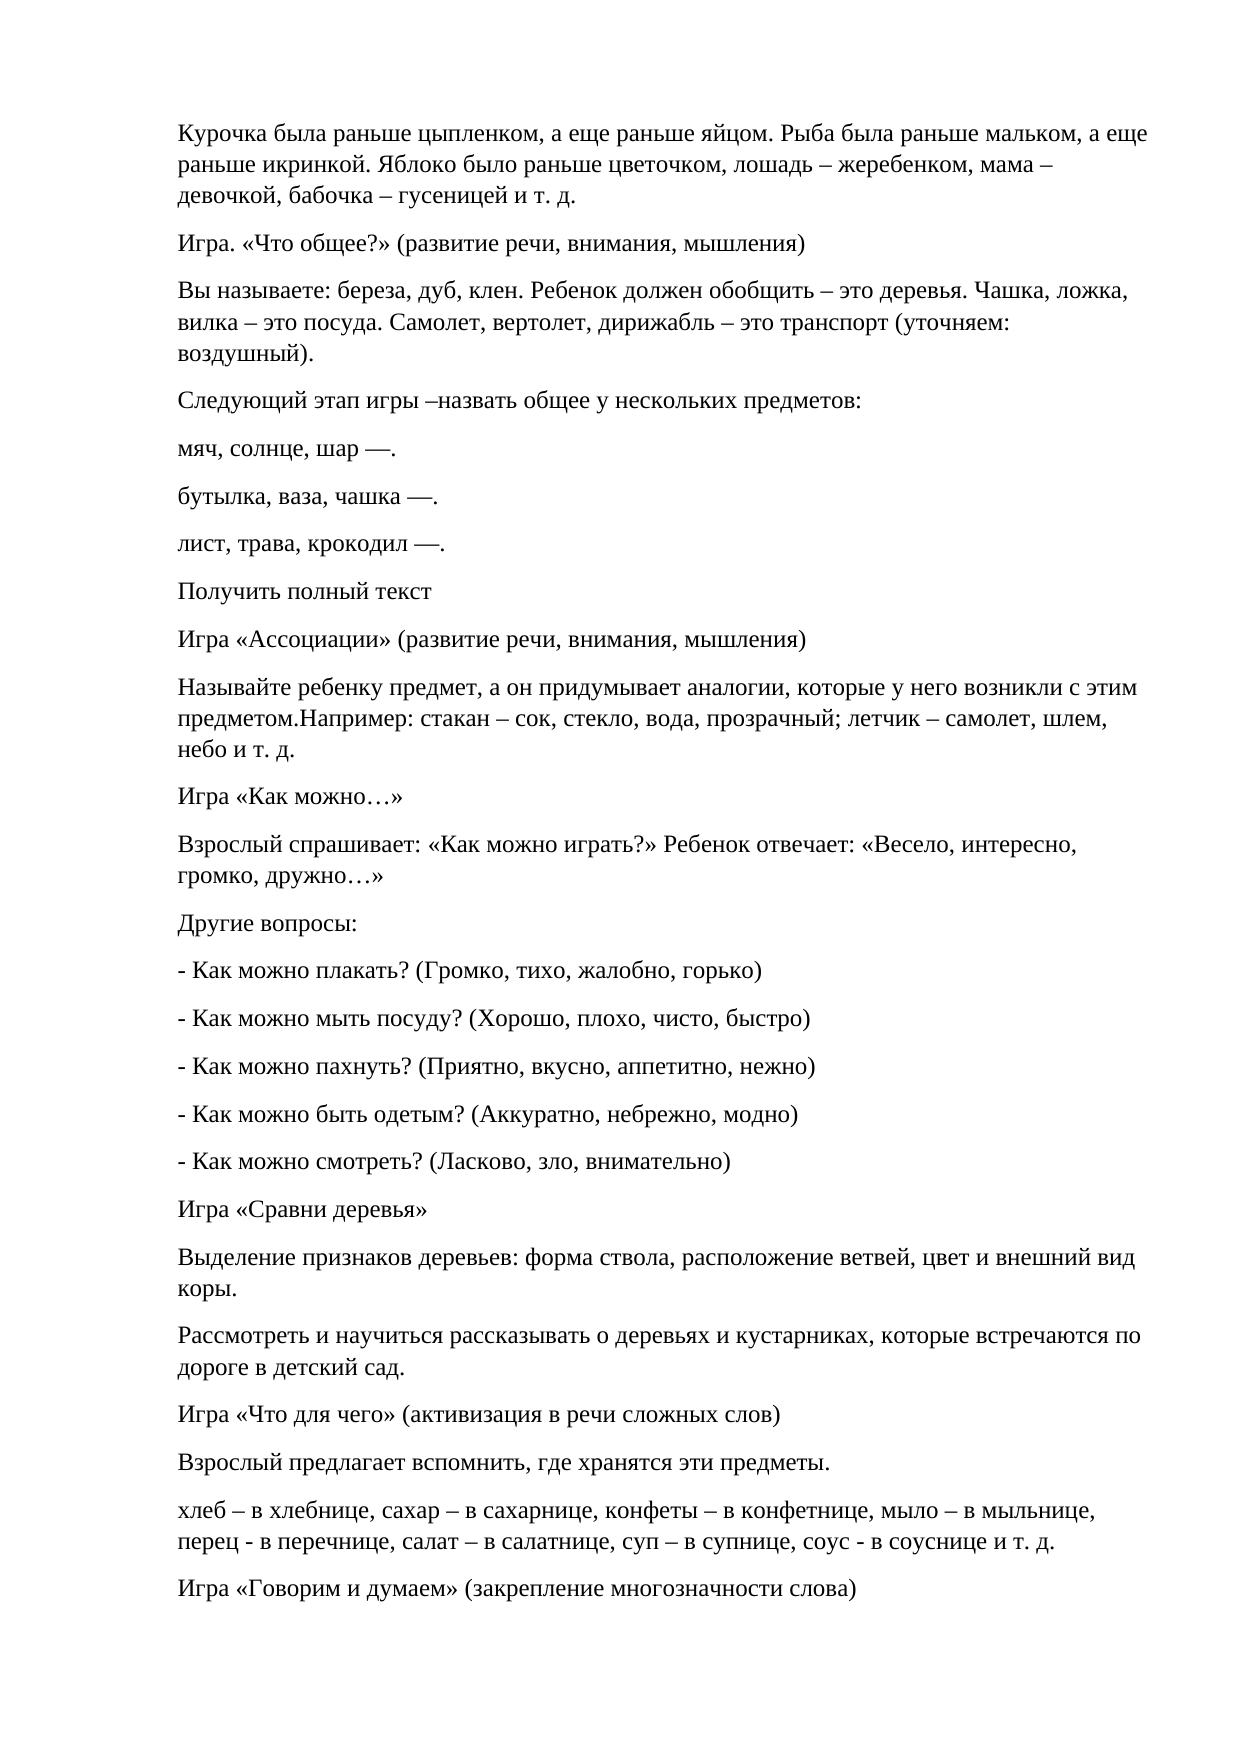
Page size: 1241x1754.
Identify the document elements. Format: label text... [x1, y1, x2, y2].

text Вы называете: береза, дуб, клен. Ребенок должен обобщить – это деревья. Чашка, ложка, вилка – это посуда. Самолет, вертолет, дирижабль – это транспорт (уточняем: воздушный). [177, 276, 1152, 366]
text хлеб – в хлебнице, сахар – в сахарнице, конфеты – в конфетнице, мыло – в мыльнице, перец - в перечнице, салат – в салатнице, суп – в супнице, соус - в соуснице и т. д. [177, 1495, 1152, 1554]
text Игра «Как можно…» [177, 781, 1152, 810]
text - Как можно смотреть? (Ласково, зло, внимательно) [177, 1146, 1152, 1175]
text Получить полный текст [177, 576, 1152, 605]
text Игра «Сравни деревья» [177, 1194, 1152, 1223]
text Игра «Что для чего» (активизация в речи сложных слов) [177, 1399, 1152, 1428]
text Курочка была раньше цыпленком, а еще раньше яйцом. Рыба была раньше мальком, а еще раньше икринкой. Яблоко было раньше цветочком, лошадь – жеребенком, мама – девочкой, бабочка – гусеницей и т. д. [177, 118, 1152, 209]
text Игра «Ассоциации» (развитие речи, внимания, мышления) [177, 624, 1152, 653]
text - Как можно быть одетым? (Аккуратно, небрежно, модно) [177, 1099, 1152, 1127]
text - Как можно плакать? (Громко, тихо, жалобно, горько) [177, 956, 1152, 984]
text Другие вопросы: [177, 908, 1152, 937]
text Рассмотреть и научиться рассказывать о деревьях и кустарниках, которые встречаются по дороге в детский сад. [177, 1321, 1152, 1380]
text Называйте ребенку предмет, а он придумывает аналогии, которые у него возникли с этим предметом.Например: стакан – сок, стекло, вода, прозрачный; летчик – самолет, шлем, небо и т. д. [177, 672, 1152, 762]
text мяч, солнце, шар —. [177, 433, 1152, 462]
text - Как можно пахнуть? (Приятно, вкусно, аппетитно, нежно) [177, 1051, 1152, 1080]
text бутылка, ваза, чашка —. [177, 481, 1152, 509]
text Следующий этап игры –назвать общее у нескольких предметов: [177, 385, 1152, 414]
text - Как можно мыть посуду? (Хорошо, плохо, чисто, быстро) [177, 1003, 1152, 1032]
text лист, трава, крокодил —. [177, 528, 1152, 557]
text Игра. «Что общее?» (развитие речи, внимания, мышления) [177, 228, 1152, 257]
text Взрослый предлагает вспомнить, где хранятся эти предметы. [177, 1447, 1152, 1476]
text Взрослый спрашивает: «Как можно играть?» Ребенок отвечает: «Весело, интересно, громко, дружно…» [177, 829, 1152, 889]
text Выделение признаков деревьев: форма ствола, расположение ветвей, цвет и внешний вид коры. [177, 1242, 1152, 1302]
text Игра «Говорим и думаем» (закрепление многозначности слова) [177, 1573, 1152, 1602]
